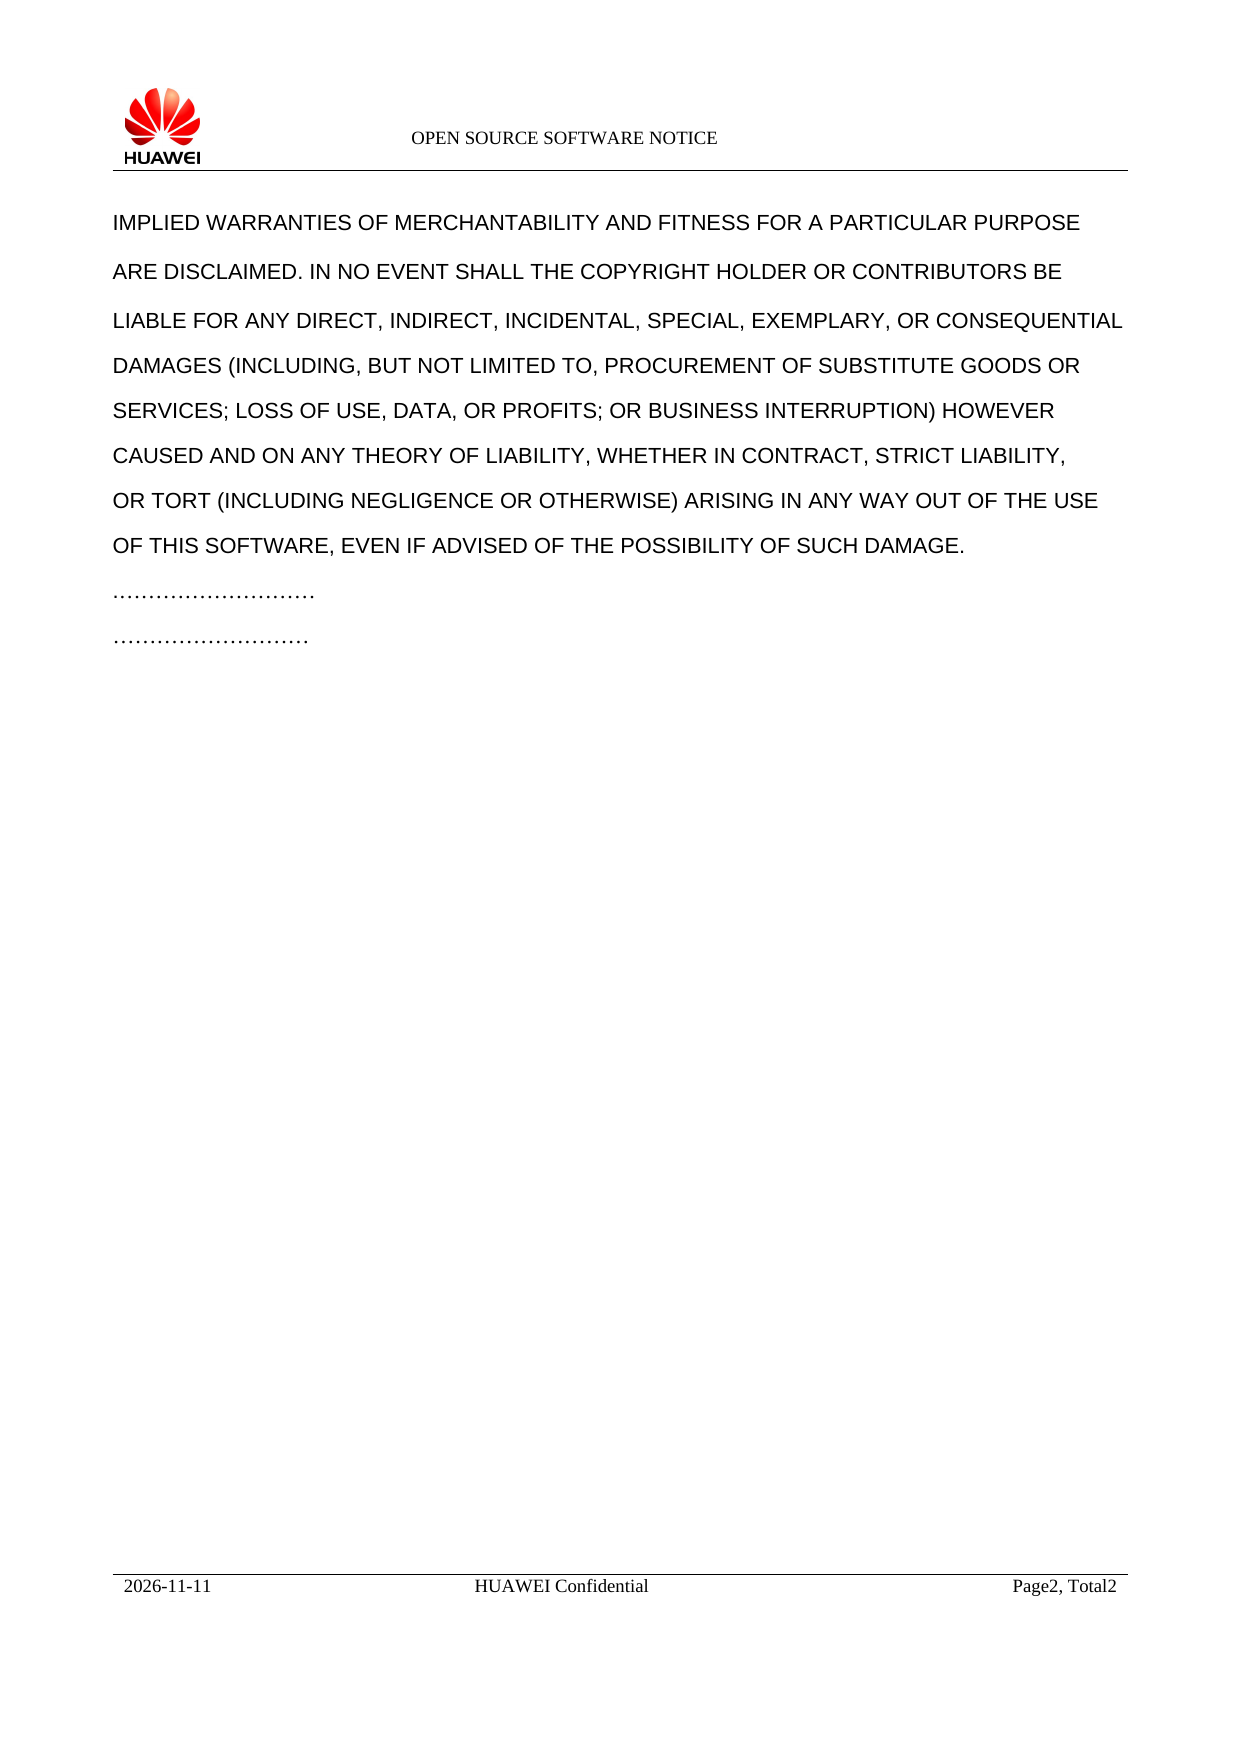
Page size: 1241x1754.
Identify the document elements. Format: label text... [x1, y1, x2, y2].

text DAMAGES (INCLUDING, BUT NOT LIMITED TO, PROCUREMENT OF SUBSTITUTE GOODS OR [112, 349, 1128, 381]
text OF THIS SOFTWARE, EVEN IF ADVISED OF THE POSSIBILITY OF SUCH DAMAGE. [112, 529, 1128, 562]
text IMPLIED WARRANTIES OF MERCHANTABILITY AND FITNESS FOR A PARTICULAR PURPOSE ARE DISCLAIMED. IN NO EVENT SHALL THE COPYRIGHT HOLDER OR CONTRIBUTORS BE LIABLE FOR ANY DIRECT, INDIRECT, INCIDENTAL, SPECIAL, EXEMPLARY, OR CONSEQUENTIAL [112, 206, 1128, 336]
text OR TORT (INCLUDING NEGLIGENCE OR OTHERWISE) ARISING IN ANY WAY OUT OF THE USE [112, 484, 1128, 517]
picture [125, 88, 200, 164]
text SERVICES; LOSS OF USE, DATA, OR PROFITS; OR BUSINESS INTERRUPTION) HOWEVER [112, 394, 1128, 427]
text .……………………… [112, 574, 1128, 607]
text CAUSED AND ON ANY THEORY OF LIABILITY, WHETHER IN CONTRACT, STRICT LIABILITY, [112, 439, 1128, 472]
text ……………………… [112, 619, 1128, 652]
